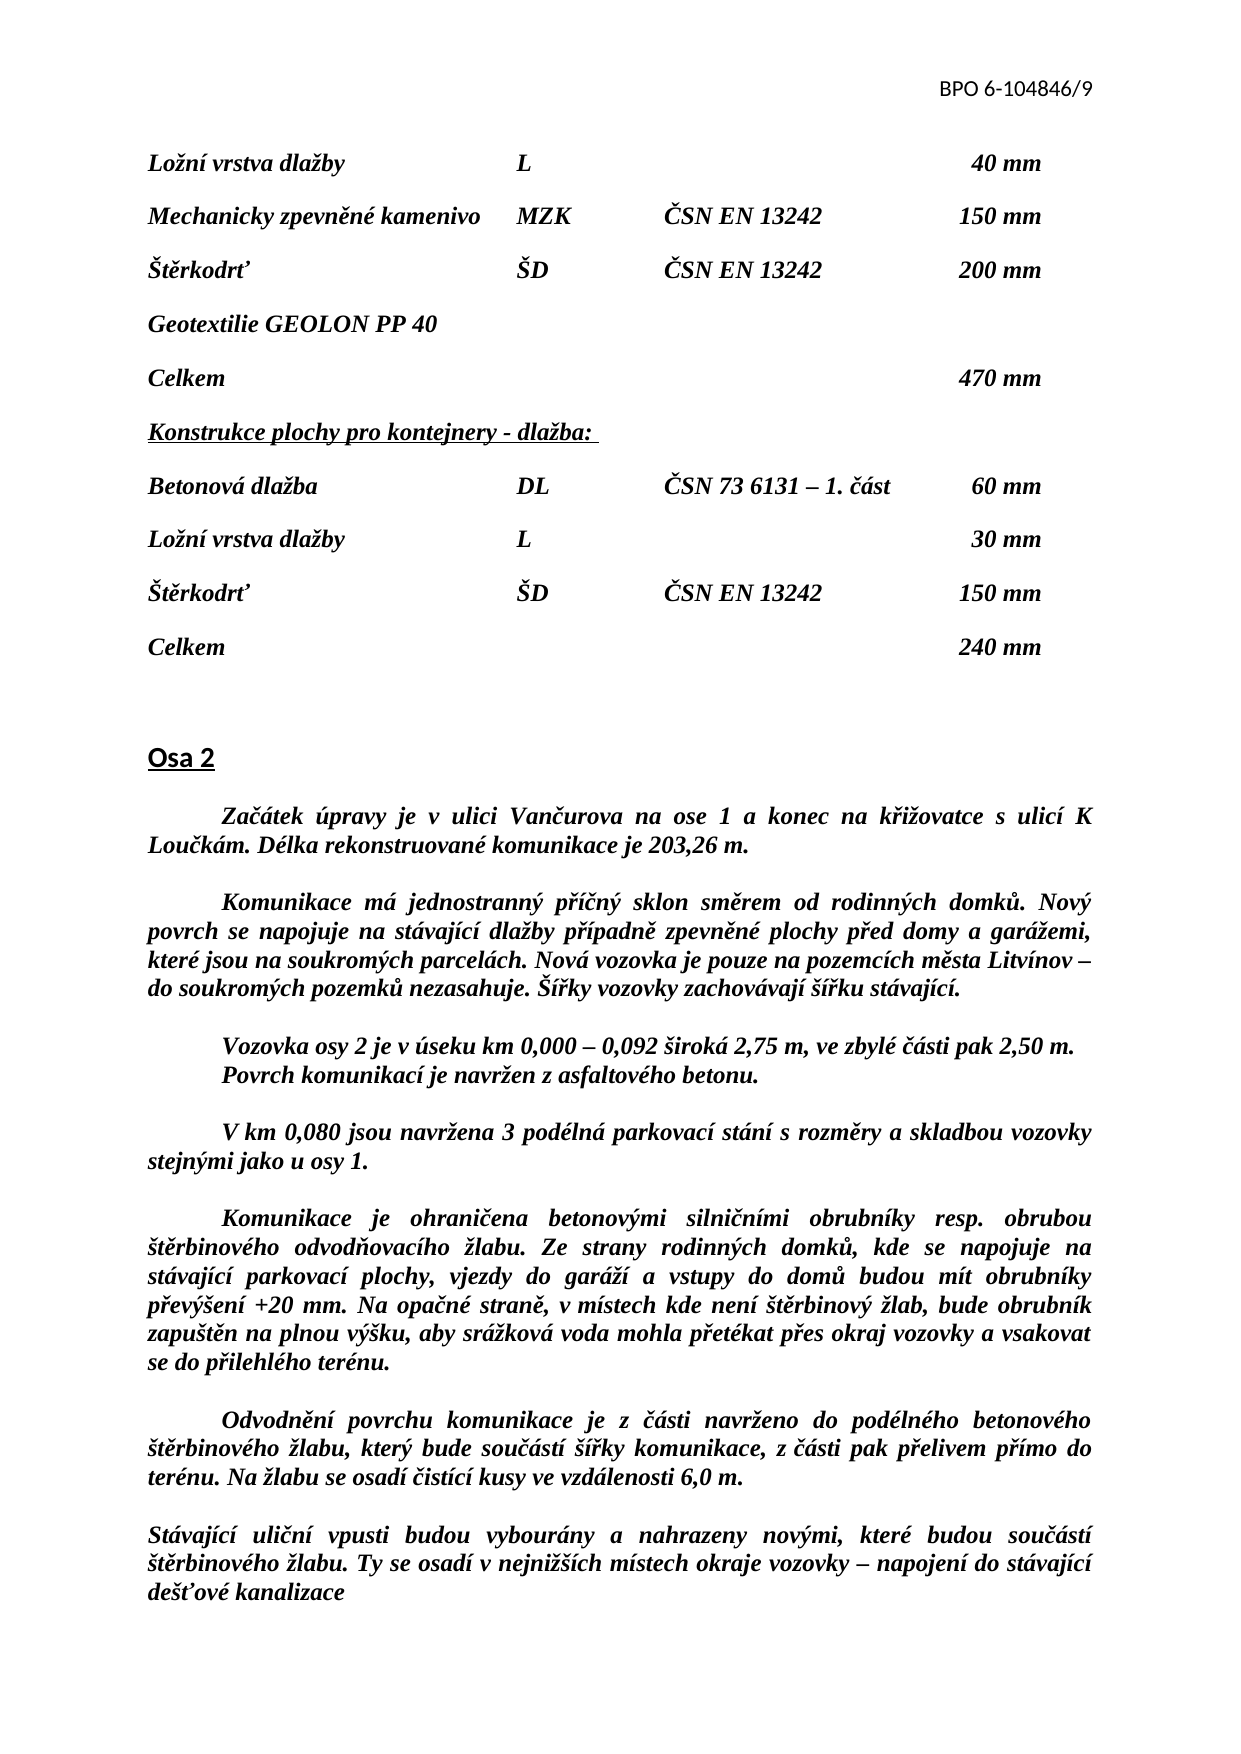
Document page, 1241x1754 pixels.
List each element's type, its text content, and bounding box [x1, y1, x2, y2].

text Komunikace má jednostranný příčný sklon směrem od rodinných domků. Nový povrch se napojuje na stávající dlažby případně zpevněné plochy před domy a garážemi, které jsou na soukromých parcelách. Nová vozovka je pouze na pozemcích města Litvínov – do soukromých pozemků nezasahuje. Šířky vozovky zachovávají šířku stávající. [148, 887, 1093, 1002]
text Odvodnění povrchu komunikace je z části navrženo do podélného betonového štěrbinového žlabu, který bude součástí šířky komunikace, z části pak přelivem přímo do terénu. Na žlabu se osadí čistící kusy ve vzdálenosti 6,0 m. [148, 1405, 1093, 1491]
text Štěrkodrť ŠD ČSN EN 13242 200 mm [148, 255, 1093, 284]
text Ložní vrstva dlažby L 30 mm [148, 524, 1093, 553]
text Osa 2 [148, 739, 1093, 775]
text Betonová dlažba DL ČSN 73 6131 – 1. část 60 mm [148, 471, 1093, 499]
text Ložní vrstva dlažby L 40 mm [148, 148, 1093, 176]
text Začátek úpravy je v ulici Vančurova na ose 1 a konec na křižovatce s ulicí K Loučkám. Délka rekonstruované komunikace je 203,26 m. [148, 801, 1093, 858]
text Konstrukce plochy pro kontejnery - dlažba: [148, 417, 1093, 446]
text Celkem 240 mm [148, 632, 1093, 661]
text V km 0,080 jsou navržena 3 podélná parkovací stání s rozměry a skladbou vozovky stejnými jako u osy 1. [148, 1117, 1093, 1175]
text Mechanicky zpevněné kamenivo MZK ČSN EN 13242 150 mm [148, 201, 1093, 230]
text Celkem 470 mm [148, 363, 1093, 392]
text Geotextilie GEOLON PP 40 [148, 309, 1093, 338]
text Komunikace je ohraničena betonovými silničními obrubníky resp. obrubou štěrbinového odvodňovacího žlabu. Ze strany rodinných domků, kde se napojuje na stávající parkovací plochy, vjezdy do garáží a vstupy do domů budou mít obrubníky převýšení +20 mm. Na opačné straně, v místech kde není štěrbinový žlab, bude obrubník zapuštěn na plnou výšku, aby srážková voda mohla přetékat přes okraj vozovky a vsakovat se do přilehlého terénu. [148, 1203, 1093, 1376]
text Povrch komunikací je navržen z asfaltového betonu. [148, 1060, 1093, 1088]
text Vozovka osy 2 je v úseku km 0,000 – 0,092 široká 2,75 m, ve zbylé části pak 2,50 m. [148, 1031, 1093, 1060]
text Štěrkodrť ŠD ČSN EN 13242 150 mm [148, 578, 1093, 607]
text Stávající uliční vpusti budou vybourány a nahrazeny novými, které budou součástí štěrbinového žlabu. Ty se osadí v nejnižších místech okraje vozovky – napojení do stávající dešťové kanalizace [148, 1520, 1093, 1606]
